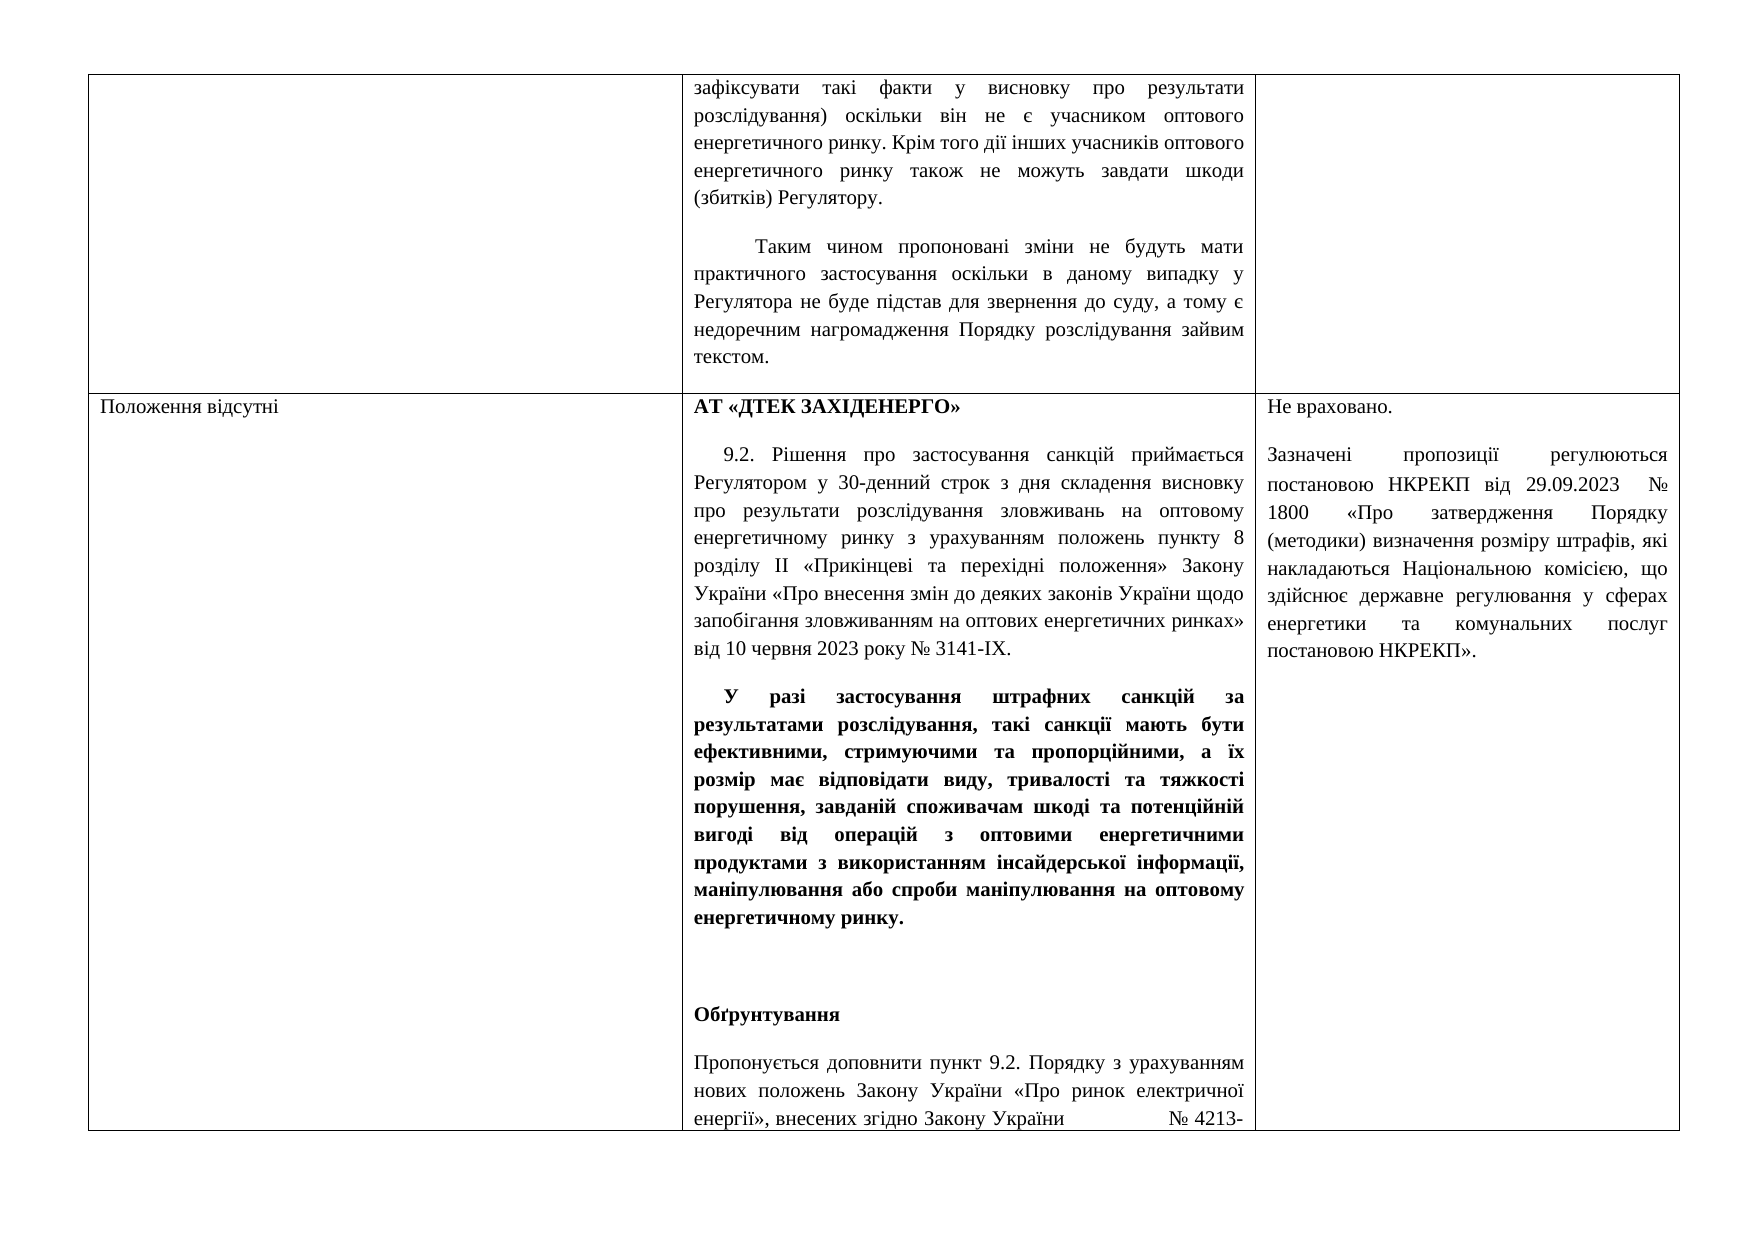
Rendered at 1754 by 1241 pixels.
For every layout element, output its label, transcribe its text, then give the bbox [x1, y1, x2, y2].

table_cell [89, 75, 682, 393]
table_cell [1256, 394, 1679, 1129]
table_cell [683, 75, 1255, 393]
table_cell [683, 394, 1255, 1129]
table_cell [1256, 75, 1679, 393]
table_cell Положення відсутні [89, 394, 682, 1129]
